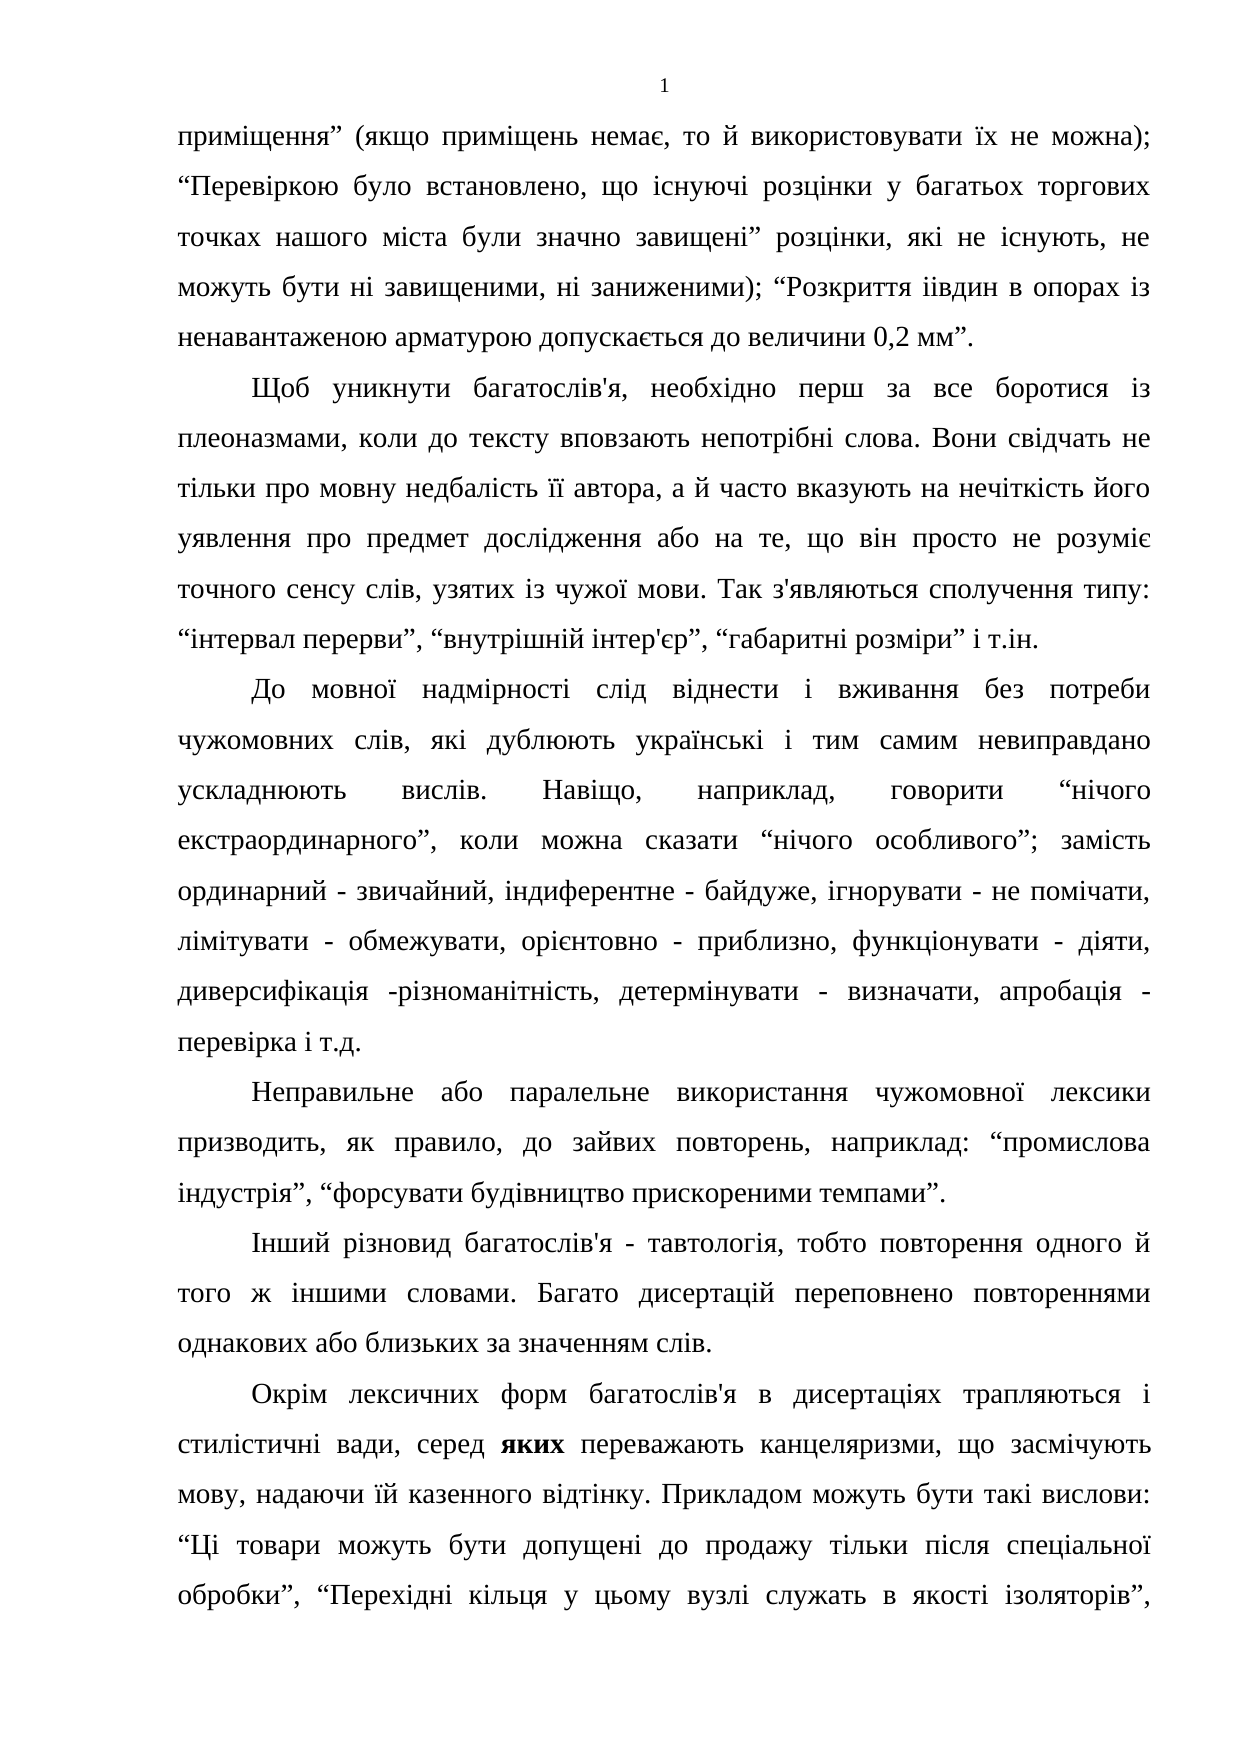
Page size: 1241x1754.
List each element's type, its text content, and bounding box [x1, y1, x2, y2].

list До мовної надмірності слід віднести і вживання без потреби чужомовних слів, які дублюють українські і тим самим невиправдано ускладнюють вислів. Навіщо, наприклад, говорити “нічого екстраординарного”, коли можна сказати “нічого особливого”; замість ординарний - звичайний, індиферентне - байдуже, ігнорувати - не помічати, лімітувати - обмежувати, орієнтовно - приблизно, функціонувати - діяти, диверсифікація -різноманітність, детермінувати - визначати, апробація - перевірка і т.д. [177, 672, 1152, 1057]
list Неправильне або паралельне використання чужомовної лексики призводить, як правило, до зайвих повторень, наприклад: “промислова індустрія”, “форсувати будівництво прискореними темпами”. [177, 1074, 1152, 1208]
list Щоб уникнути багатослів'я, необхідно перш за все боротися із плеоназмами, коли до тексту вповзають непотрібні слова. Вони свідчать не тільки про мовну недбалість її автора, а й часто вказують на нечіткість його уявлення про предмет дослідження або на те, що він просто не розуміє точного сенсу слів, узятих із чужої мови. Так з'являються сполучення типу: “інтервал перерви”, “внутрішній інтер'єр”, “габаритні розміри” і т.ін. [177, 370, 1152, 655]
list Інший різновид багатослів'я - тавтологія, тобто повторення одного й того ж іншими словами. Багато дисертацій переповнено повтореннями однакових або близьких за значенням слів. [177, 1225, 1152, 1359]
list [177, 1376, 1152, 1611]
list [177, 118, 1152, 353]
